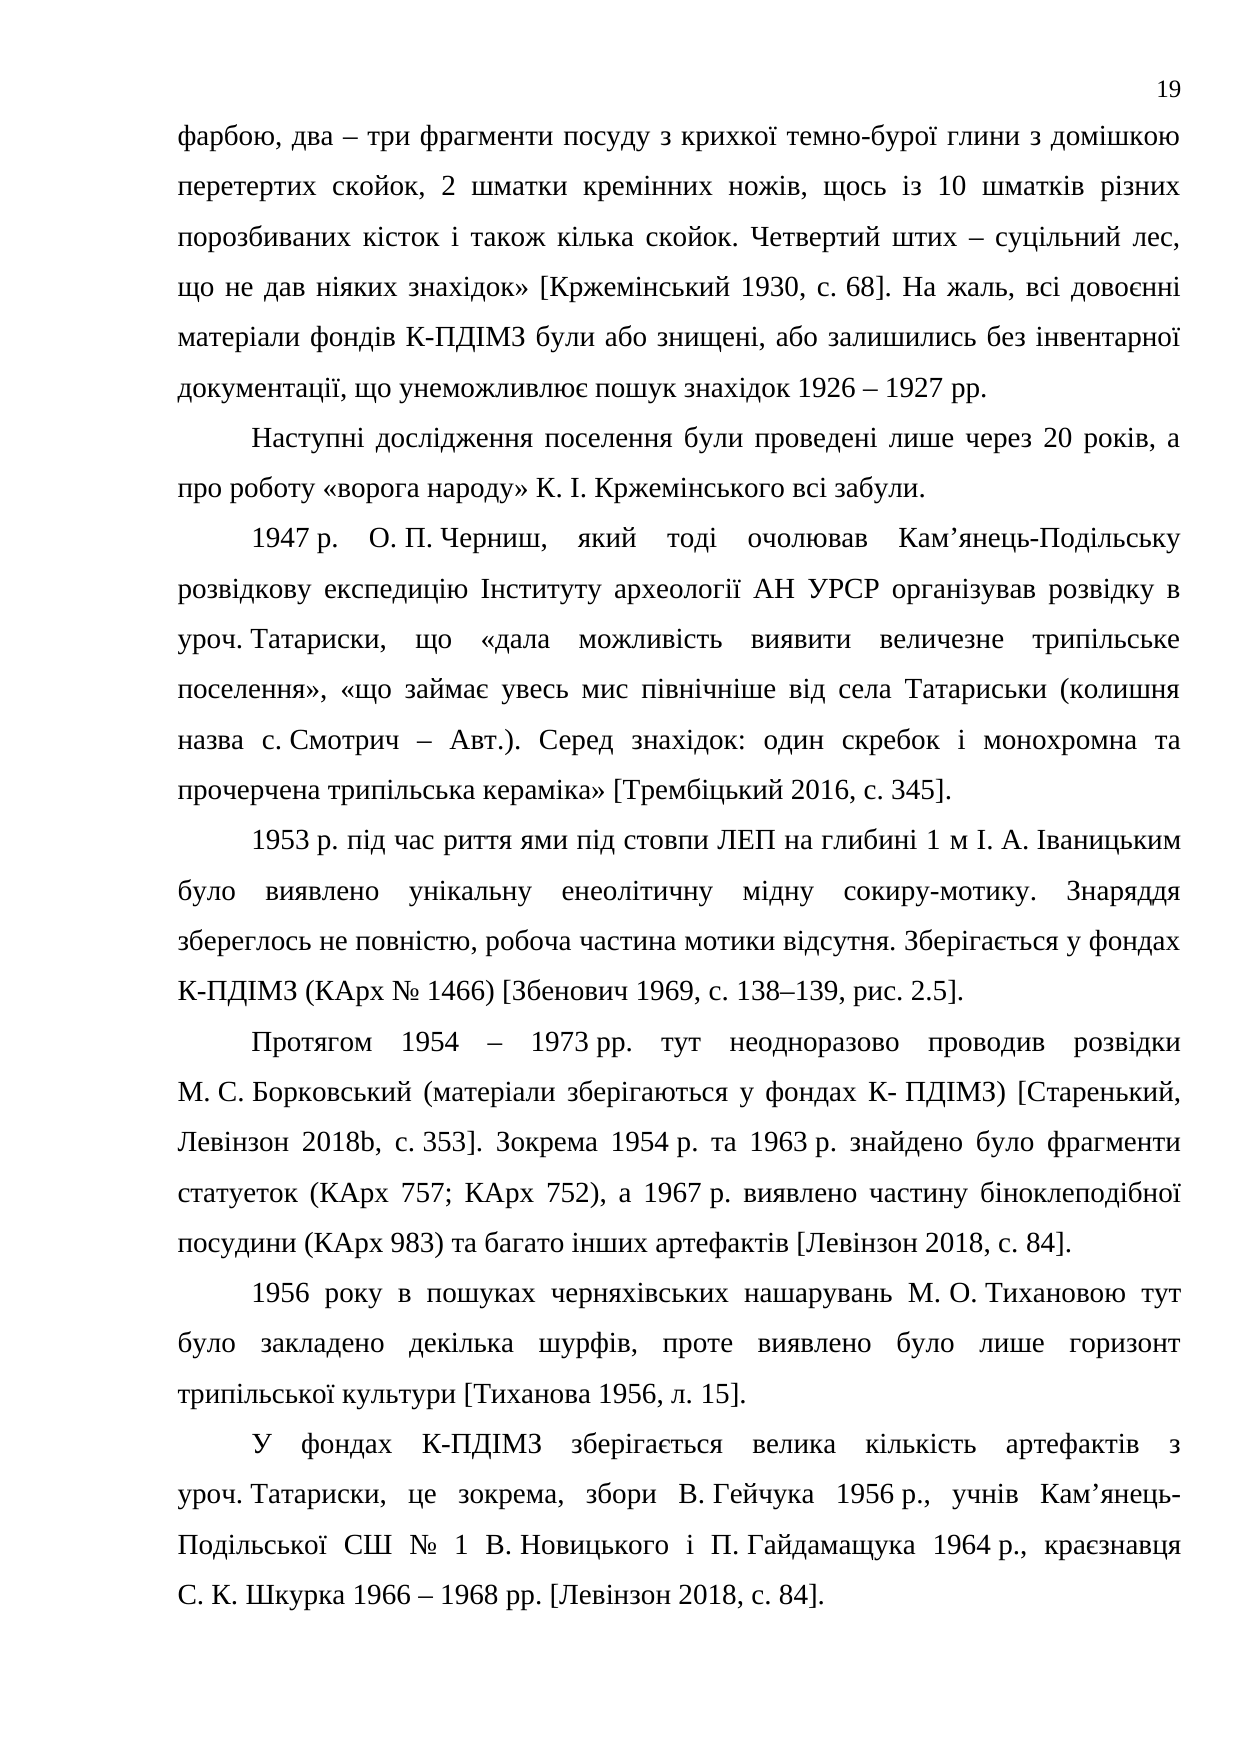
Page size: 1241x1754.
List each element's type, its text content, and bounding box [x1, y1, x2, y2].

text У фондах К-ПДІМЗ зберігається велика кількість артефактів з уроч. Татариски, це зокрема, збори В. Гейчука 1956 р., учнів Кам’янець-Подільської СШ № 1 В. Новицького і П. Гайдамащука 1964 р., краєзнавця С. К. Шкурка 1966 – 1968 рр. [Левінзон 2018, с. 84]. [177, 1426, 1181, 1611]
text Наступні дослідження поселення були проведені лише через 20 років, а про роботу «ворога народу» К. І. Кржемінського всі забули. [177, 420, 1181, 504]
text Протягом 1954 – 1973 рр. тут неодноразово проводив розвідки М. С. Борковський (матеріали зберігаються у фондах К- ПДІМЗ) [Старенький, Левінзон 2018b, с. 353]. Зокрема 1954 р. та 1963 р. знайдено було фрагменти статуеток (КАрх 757; КАрх 752), а 1967 р. виявлено частину біноклеподібної посудини (КАрх 983) та багато інших артефактів [Левінзон 2018, с. 84]. [177, 1024, 1181, 1258]
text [177, 118, 1181, 403]
text 1953 р. під час риття ями під стовпи ЛЕП на глибині 1 м І. А. Іваницьким було виявлено унікальну енеолітичну мідну сокиру-мотику. Знаряддя збереглось не повністю, робоча частина мотики відсутня. Зберігається у фондах К-ПДІМЗ (КАрх № 1466) [Збенович 1969, с. 138–139, рис. 2.5]. [177, 822, 1181, 1007]
text 1947 р. О. П. Черниш, який тоді очолював Кам’янець-Подільську розвідкову експедицію Інституту археології АН УРСР організував розвідку в уроч. Татариски, що «дала можливість виявити величезне трипільське поселення», «що займає увесь мис північніше від села Татариськи (колишня назва с. Смотрич – Авт.). Серед знахідок: один скребок і монохромна та прочерчена трипільська кераміка» [Трембіцький 2016, с. 345]. [177, 521, 1181, 806]
text 1956 року в пошуках черняхівських нашарувань М. О. Тихановою тут було закладено декілька шурфів, проте виявлено було лише горизонт трипільської культури [Тиханова 1956, л. 15]. [177, 1275, 1181, 1409]
